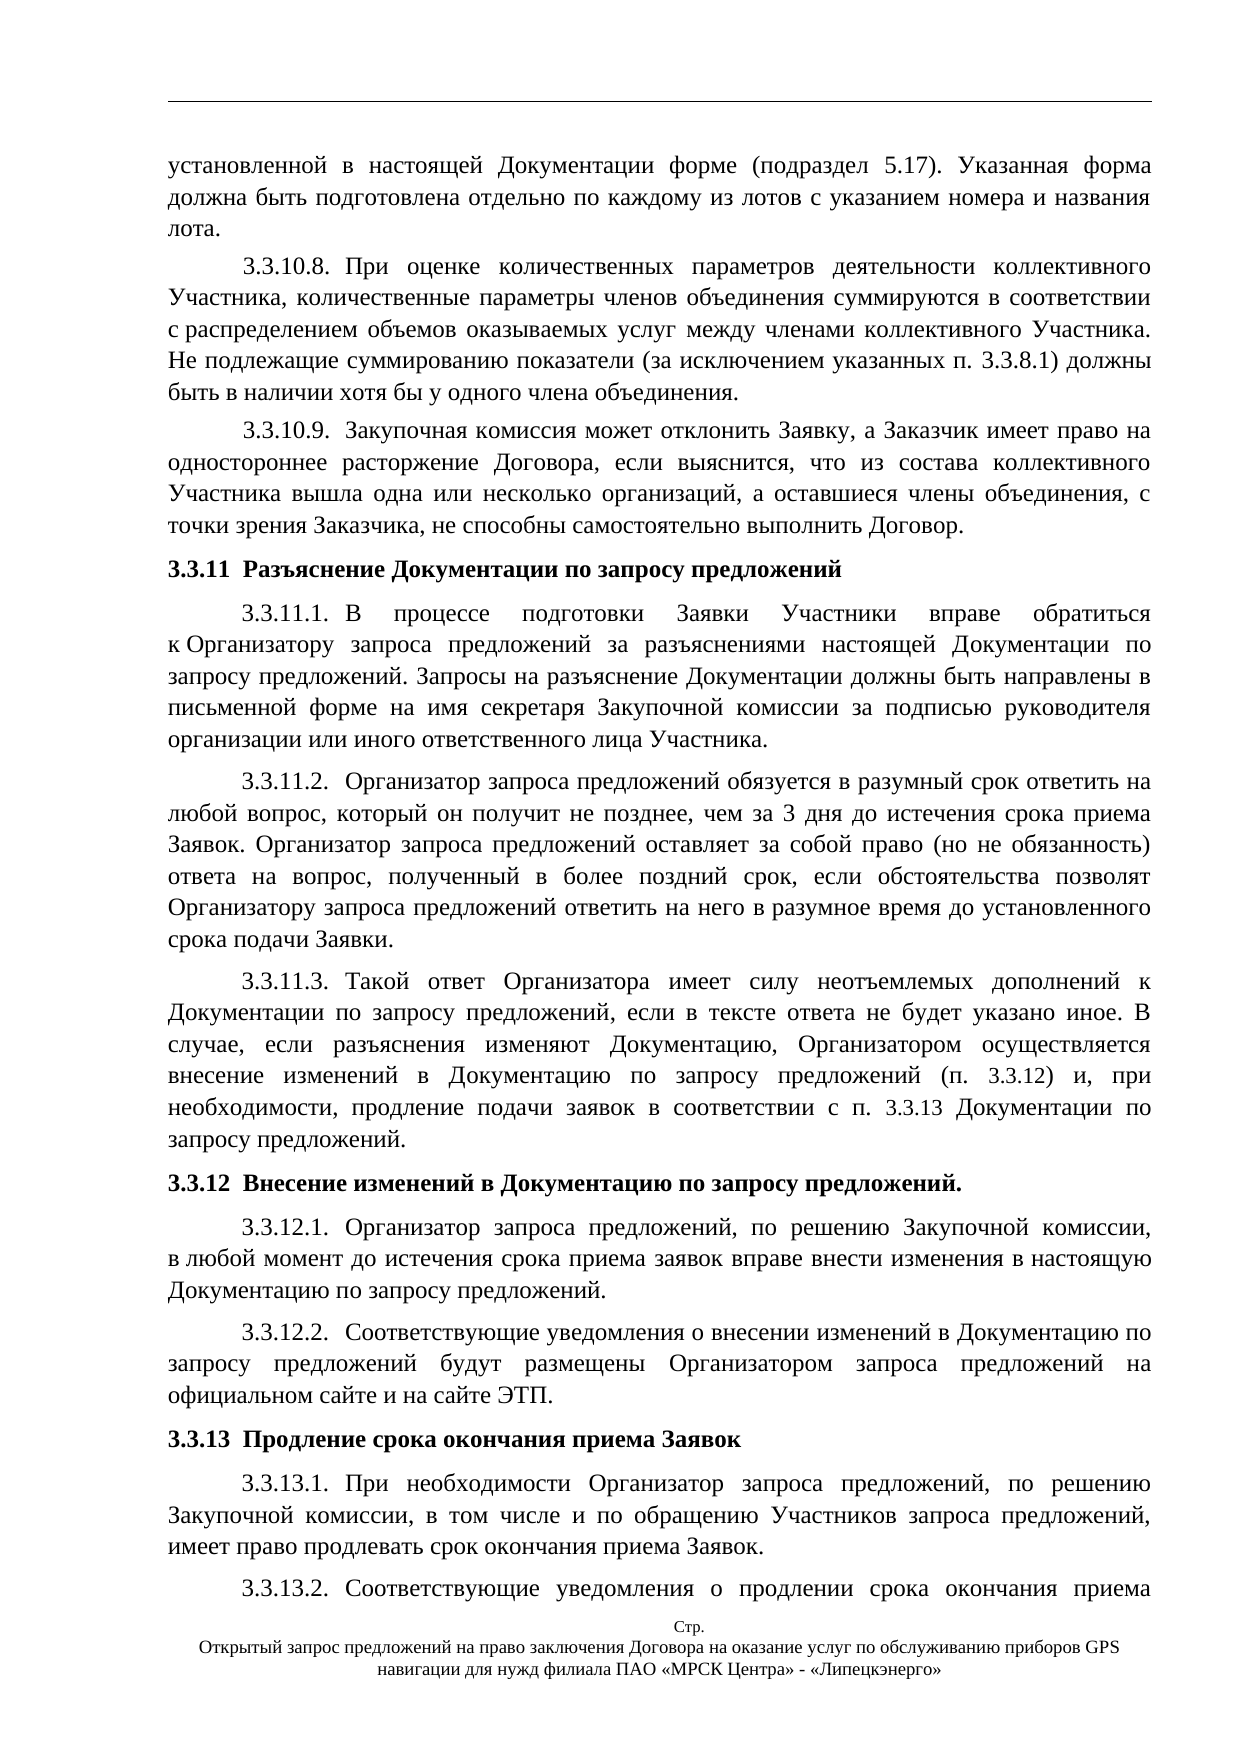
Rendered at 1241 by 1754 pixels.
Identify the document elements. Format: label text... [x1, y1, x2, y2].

list Организатор запроса предложений, по решению Закупочной комиссии, в любой момент до истечения срока приема заявок вправе внести изменения в настоящую Документацию по запросу предложений. [168, 1212, 1152, 1304]
list Закупочная комиссия может отклонить Заявку, а Заказчик имеет право на одностороннее расторжение Договора, если выяснится, что из состава коллективного Участника вышла одна или несколько организаций, а оставшиеся члены объединения, с точки зрения Заказчика, не способны самостоятельно выполнить Договор. [168, 415, 1152, 538]
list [168, 1573, 1152, 1602]
list Соответствующие уведомления о внесении изменений в Документацию по запросу предложений будут размещены Организатором запроса предложений на официальном сайте и на сайте ЭТП. [168, 1317, 1152, 1409]
list В процессе подготовки Заявки Участники вправе обратиться к Организатору запроса предложений за разъяснениями настоящей Документации по запросу предложений. Запросы на разъяснение Документации должны быть направлены в письменной форме на имя секретаря Закупочной комиссии за подписью руководителя организации или иного ответственного лица Участника. [168, 598, 1152, 753]
subtitle Разъяснение Документации по запросу предложений [168, 554, 1152, 582]
list При необходимости Организатор запроса предложений, по решению Закупочной комиссии, в том числе и по обращению Участников запроса предложений, имеет право продлевать срок окончания приема Заявок. [168, 1468, 1152, 1560]
list Организатор запроса предложений обязуется в разумный срок ответить на любой вопрос, который он получит не позднее, чем за 3 дня до истечения срока приема Заявок. Организатор запроса предложений оставляет за собой право (но не обязанность) ответа на вопрос, полученный в более поздний срок, если обстоятельства позволят Организатору запроса предложений ответить на него в разумное время до установленного срока подачи Заявки. [168, 766, 1152, 953]
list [168, 150, 1152, 242]
subtitle Внесение изменений в Документацию по запросу предложений. [168, 1168, 1152, 1196]
list При оценке количественных параметров деятельности коллективного Участника, количественные параметры членов объединения суммируются в соответствии с распределением объемов оказываемых услуг между членами коллективного Участника. Не подлежащие суммированию показатели (за исключением указанных п. 3.3.8.1) должны быть в наличии хотя бы у одного члена объединения. [168, 251, 1152, 406]
list Такой ответ Организатора имеет силу неотъемлемых дополнений к Документации по запросу предложений, если в тексте ответа не будет указано иное. В случае, если разъяснения изменяют Документацию, Организатором осуществляется внесение изменений в Документацию по запросу предложений (п. 3.3.12) и, при необходимости, продление подачи заявок в соответствии с п. 3.3.13 Документации по запросу предложений. [168, 966, 1152, 1152]
subtitle Продление срока окончания приема Заявок [168, 1424, 1152, 1453]
